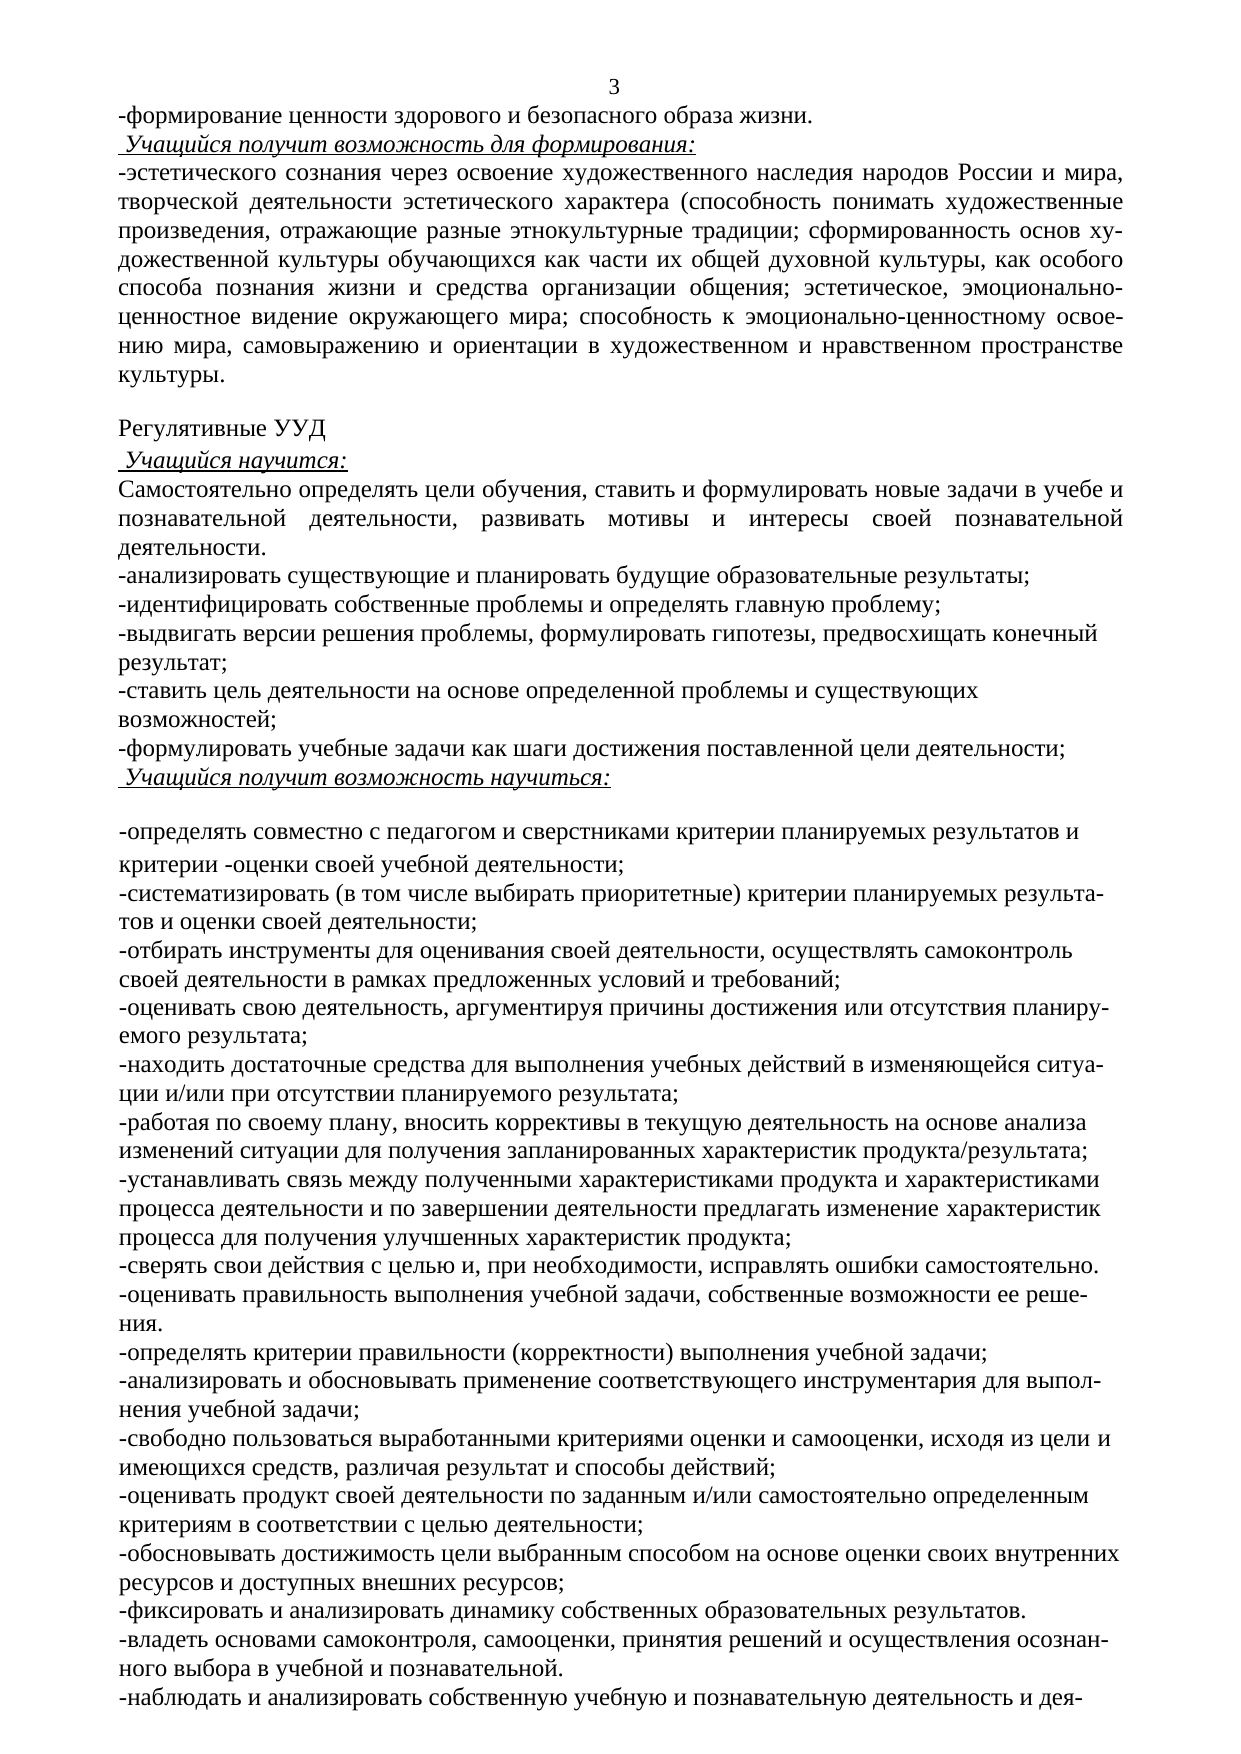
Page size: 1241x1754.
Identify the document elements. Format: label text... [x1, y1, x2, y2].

text Учащийся получит возможность для формирования: [118, 129, 1226, 157]
text -анализировать существующие и планировать будущие образовательные результаты; [118, 560, 1226, 589]
text -сверять свои действия с целью и, при необходимости, исправлять ошибки самостоятельно. [119, 1251, 1226, 1279]
text -владеть основами самоконтроля, самооценки, принятия решений и осуществления осознан- ного выбора в учебной и познавательной. [119, 1624, 1112, 1682]
text -фиксировать и анализировать динамику собственных образовательных результатов. [119, 1596, 1226, 1624]
text -оценивать свою деятельность, аргументируя причины достижения или отсутствия планиру- емого результата; [119, 993, 1113, 1049]
text -устанавливать связь между полученными характеристиками продукта и характеристиками процесса деятельности и по завершении деятельности предлагать изменение характеристик процесса для получения улучшенных характеристик продукта; [119, 1164, 1101, 1250]
text -систематизировать (в том числе выбирать приоритетные) критерии планируемых результа- [119, 881, 1226, 906]
text -выдвигать версии решения проблемы, формулировать гипотезы, предвосхищать конечный результат; [118, 618, 1101, 675]
text -оценивать продукт своей деятельности по заданным и/или самостоятельно определенным критериям в соответствии с целью деятельности; [119, 1481, 1092, 1538]
text Самостоятельно определять цели обучения, ставить и формулировать новые задачи в учебе и познавательной деятельности, развивать мотивы и интересы своей познавательной деятельности. [118, 474, 1124, 560]
text -свободно пользоваться выработанными критериями оценки и самооценки, исходя из цели и имеющихся средств, различая результат и способы действий; [119, 1423, 1111, 1481]
text -определять критерии правильности (корректности) выполнения учебной задачи; [119, 1337, 1226, 1366]
text -работая по своему плану, вносить коррективы в текущую деятельность на основе анализа изменений ситуации для получения запланированных характеристик продукта/результата; [119, 1107, 1093, 1164]
text -формулировать учебные задачи как шаги достижения поставленной цели деятельности; [118, 733, 1226, 762]
text Учащийся научится: [118, 445, 1226, 474]
text Учащийся получит возможность научиться: [118, 762, 1226, 790]
text -формирование ценности здорового и безопасного образа жизни. [118, 100, 1226, 129]
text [119, 1682, 1086, 1711]
text -определять совместно с педагогом и сверстниками критерии планируемых результатов и критерии -оценки своей учебной деятельности; [119, 816, 1082, 877]
text -оценивать правильность выполнения учебной задачи, собственные возможности ее реше- ния. [119, 1279, 1089, 1337]
text Регулятивные УУД [118, 413, 1226, 442]
text -обосновывать достижимость цели выбранным способом на основе оценки своих внутренних ресурсов и доступных внешних ресурсов; [119, 1538, 1123, 1596]
text -идентифицировать собственные проблемы и определять главную проблему; [118, 589, 1226, 618]
text тов и оценки своей деятельности; [119, 906, 1226, 935]
text -анализировать и обосновывать применение соответствующего инструментария для выпол- нения учебной задачи; [119, 1366, 1102, 1423]
text -отбирать инструменты для оценивания своей деятельности, осуществлять самоконтроль своей деятельности в рамках предложенных условий и требований; [119, 935, 1093, 992]
text -эстетического сознания через освоение художественного наследия народов России и мира, творческой деятельности эстетического характера (способность понимать художественные произведения, отражающие разные этнокультурные традиции; сформированность основ ху- дожественной культуры обучающихся как части их общей духовной культуры, как особого способа познания жизни и средства организации общения; эстетическое, эмоционально- ценностное видение окружающего мира; способность к эмоционально-ценностному освое- нию мира, самовыражению и ориентации в художественном и нравственном пространстве культуры. [118, 157, 1124, 387]
text -находить достаточные средства для выполнения учебных действий в изменяющейся ситуа- ции и/или при отсутствии планируемого результата; [119, 1049, 1107, 1107]
text -ставить цель деятельности на основе определенной проблемы и существующих возможностей; [118, 675, 1102, 733]
